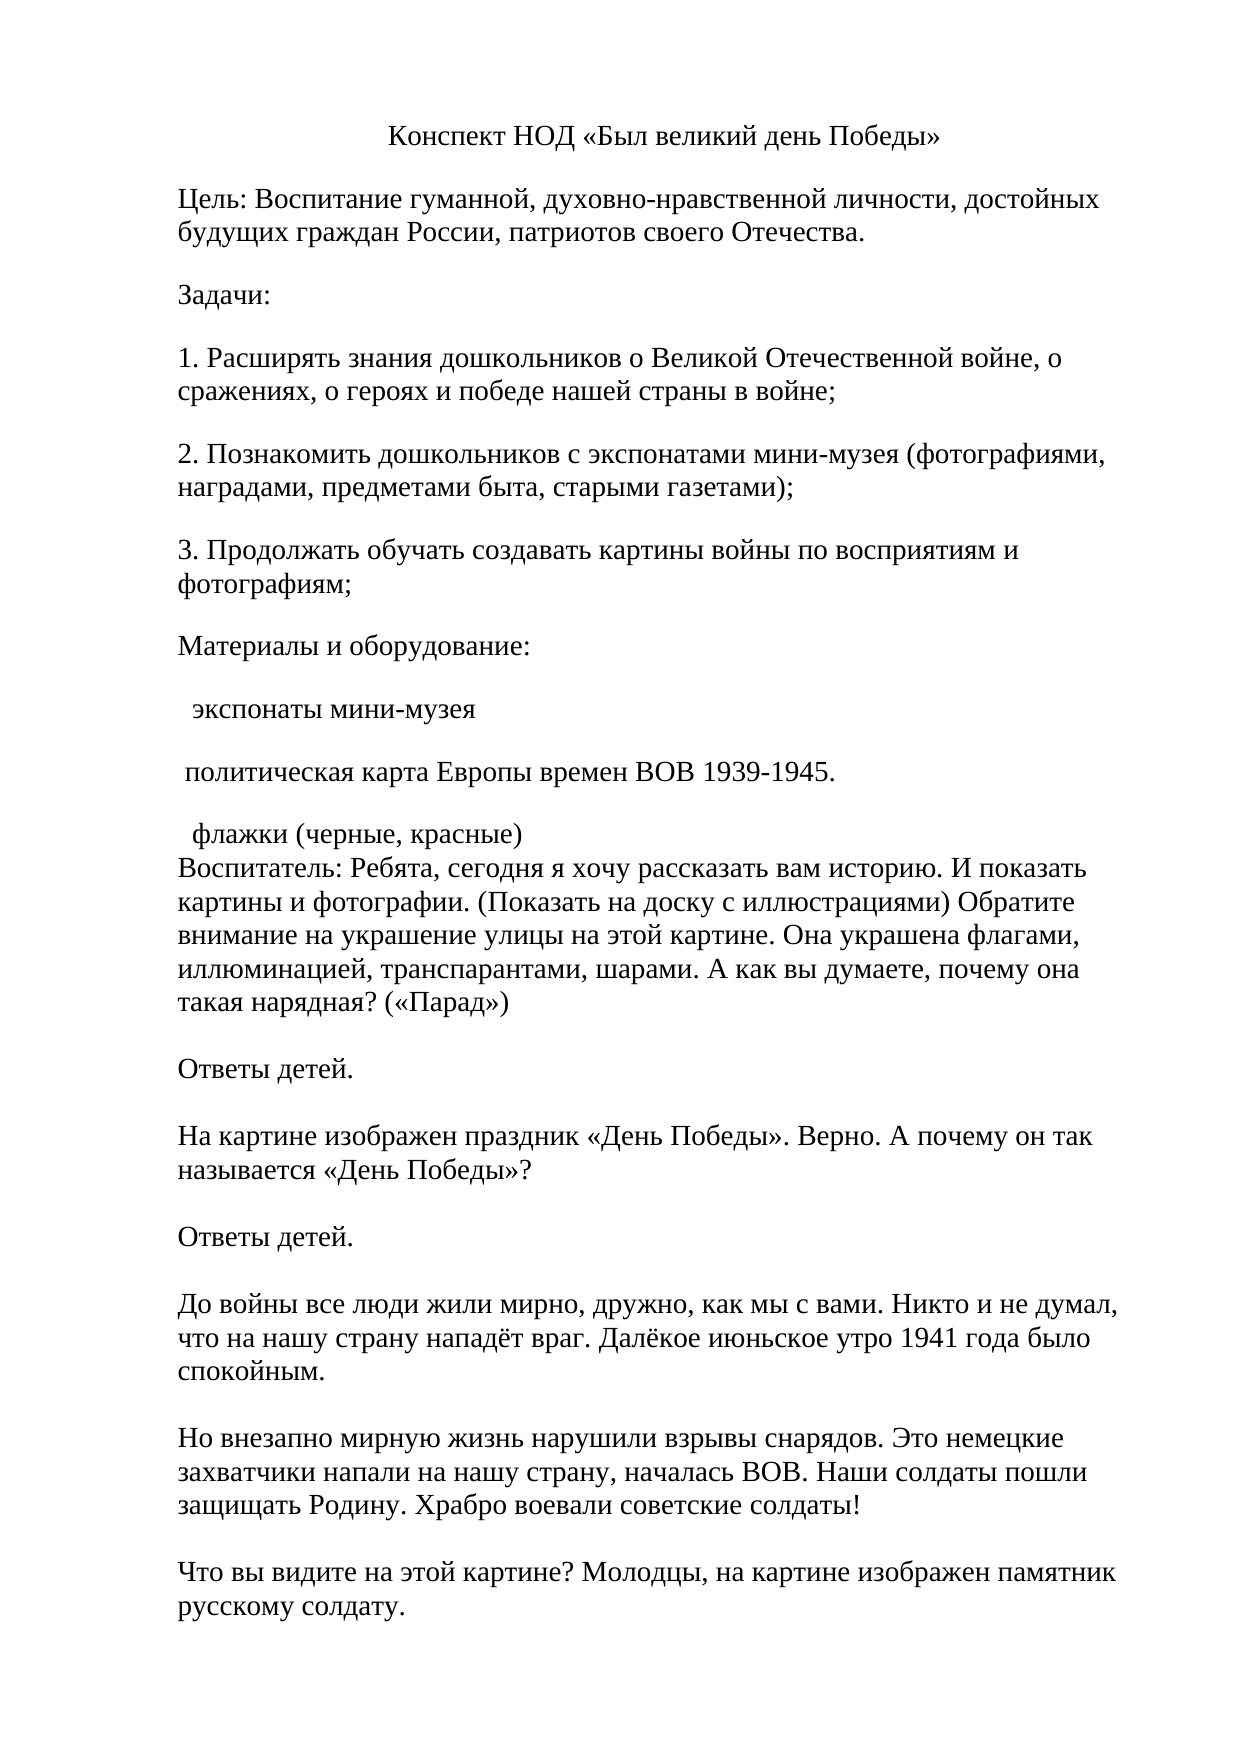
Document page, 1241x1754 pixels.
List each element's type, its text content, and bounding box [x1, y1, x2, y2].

text 2. Познакомить дошкольников с экспонатами мини-музея (фотографиями, наградами, предметами быта, старыми газетами); [177, 436, 1152, 503]
text Ответы детей. [177, 1051, 1152, 1085]
text Цель: Воспитание гуманной, духовно-нравственной личности, достойных будущих граждан России, патриотов своего Отечества. [177, 181, 1152, 248]
text Воспитатель: Ребята, сегодня я хочу рассказать вам историю. И показать картины и фотографии. (Показать на доску с иллюстрациями) Обратите внимание на украшение улицы на этой картине. Она украшена флагами, иллюминацией, транспарантами, шарами. А как вы думаете, почему она такая нарядная? («Парад») [177, 850, 1152, 1018]
text Но внезапно мирную жизнь нарушили взрывы снарядов. Это немецкие захватчики напали на нашу страну, началась ВОВ. Наши солдаты пошли защищать Родину. Храбро воевали советские солдаты! [177, 1420, 1152, 1521]
text экспонаты мини-музея [177, 691, 1152, 725]
text 3. Продолжать обучать создавать картины войны по восприятиям и фотографиям; [177, 532, 1152, 599]
text 1. Расширять знания дошкольников о Великой Отечественной войне, о сражениях, о героях и победе нашей страны в войне; [177, 340, 1152, 407]
text Задачи: [177, 277, 1152, 311]
text Ответы детей. [177, 1219, 1152, 1253]
text На картине изображен праздник «День Победы». Верно. А почему он так называется «День Победы»? [177, 1118, 1152, 1186]
text флажки (черные, красные) [177, 817, 1152, 850]
text Материалы и оборудование: [177, 628, 1152, 662]
text политическая карта Европы времен ВОВ 1939-1945. [177, 754, 1152, 787]
text Что вы видите на этой картине? Молодцы, на картине изображен памятник русскому солдату. [177, 1554, 1152, 1622]
text До войны все люди жили мирно, дружно, как мы с вами. Никто и не думал, что на нашу страну нападёт враг. Далёкое июньское утро 1941 года было спокойным. [177, 1286, 1152, 1387]
text Конспект НОД «Был великий день Победы» [177, 118, 1152, 152]
